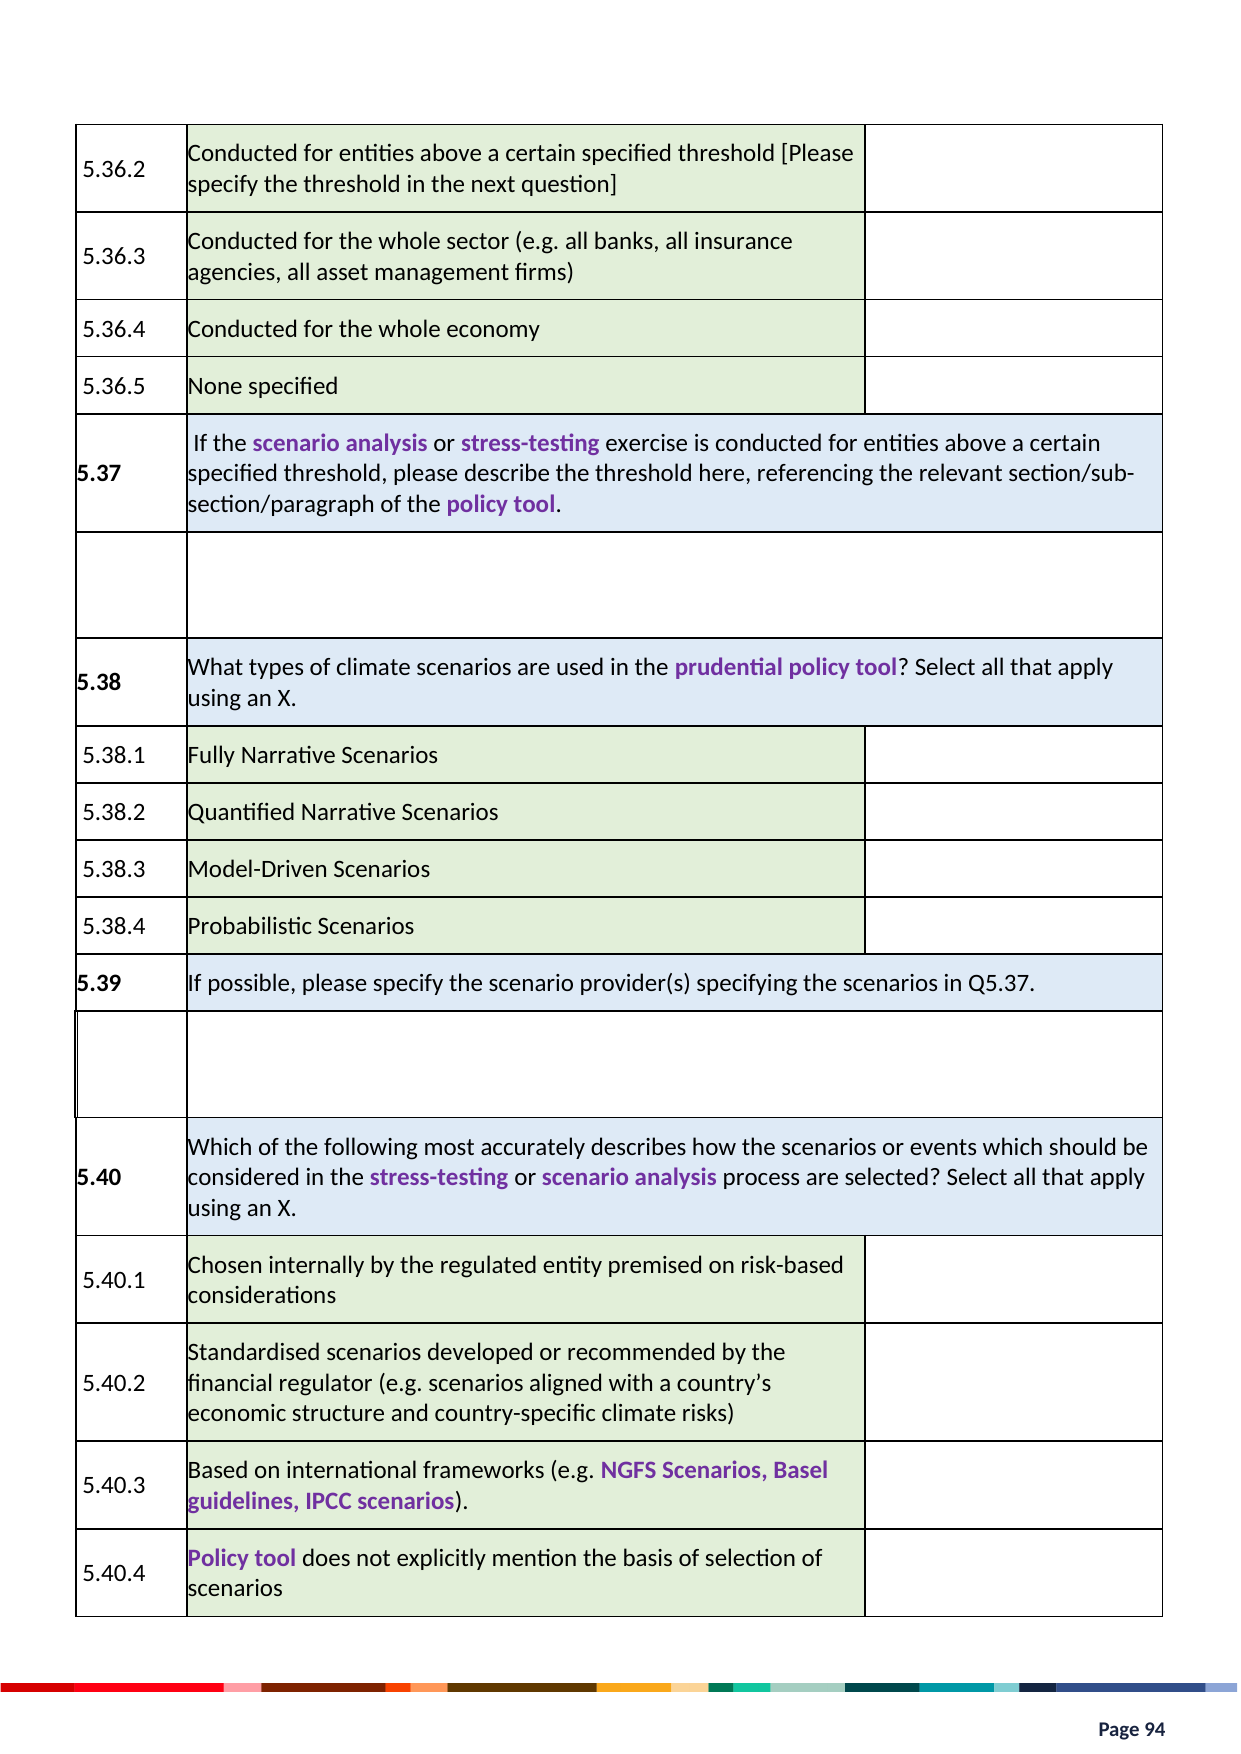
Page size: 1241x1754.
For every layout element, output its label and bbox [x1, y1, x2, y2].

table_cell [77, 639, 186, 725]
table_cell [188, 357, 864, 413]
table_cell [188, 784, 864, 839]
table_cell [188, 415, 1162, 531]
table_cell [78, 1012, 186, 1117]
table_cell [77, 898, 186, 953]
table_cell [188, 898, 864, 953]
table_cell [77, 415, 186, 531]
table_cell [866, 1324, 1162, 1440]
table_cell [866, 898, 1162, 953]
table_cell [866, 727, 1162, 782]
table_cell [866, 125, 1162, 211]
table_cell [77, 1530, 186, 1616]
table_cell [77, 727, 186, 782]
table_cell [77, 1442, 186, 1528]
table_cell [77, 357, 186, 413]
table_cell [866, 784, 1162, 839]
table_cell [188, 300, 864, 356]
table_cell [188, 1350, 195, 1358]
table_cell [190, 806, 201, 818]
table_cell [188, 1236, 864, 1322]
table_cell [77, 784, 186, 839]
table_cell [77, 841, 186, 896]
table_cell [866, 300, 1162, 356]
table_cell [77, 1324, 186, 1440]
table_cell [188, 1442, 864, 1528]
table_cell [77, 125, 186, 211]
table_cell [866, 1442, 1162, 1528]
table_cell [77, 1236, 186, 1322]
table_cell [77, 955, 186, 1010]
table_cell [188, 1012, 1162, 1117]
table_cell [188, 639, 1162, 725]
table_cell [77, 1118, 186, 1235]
picture [0, 1683, 1236, 1692]
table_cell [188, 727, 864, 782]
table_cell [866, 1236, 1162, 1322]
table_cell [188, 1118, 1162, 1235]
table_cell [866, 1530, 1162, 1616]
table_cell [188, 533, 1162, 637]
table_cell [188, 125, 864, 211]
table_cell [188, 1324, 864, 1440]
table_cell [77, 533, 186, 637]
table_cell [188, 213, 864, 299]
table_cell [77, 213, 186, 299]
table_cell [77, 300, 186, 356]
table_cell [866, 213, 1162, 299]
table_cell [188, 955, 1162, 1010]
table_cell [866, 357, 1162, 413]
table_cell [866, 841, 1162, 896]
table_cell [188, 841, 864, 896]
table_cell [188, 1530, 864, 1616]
